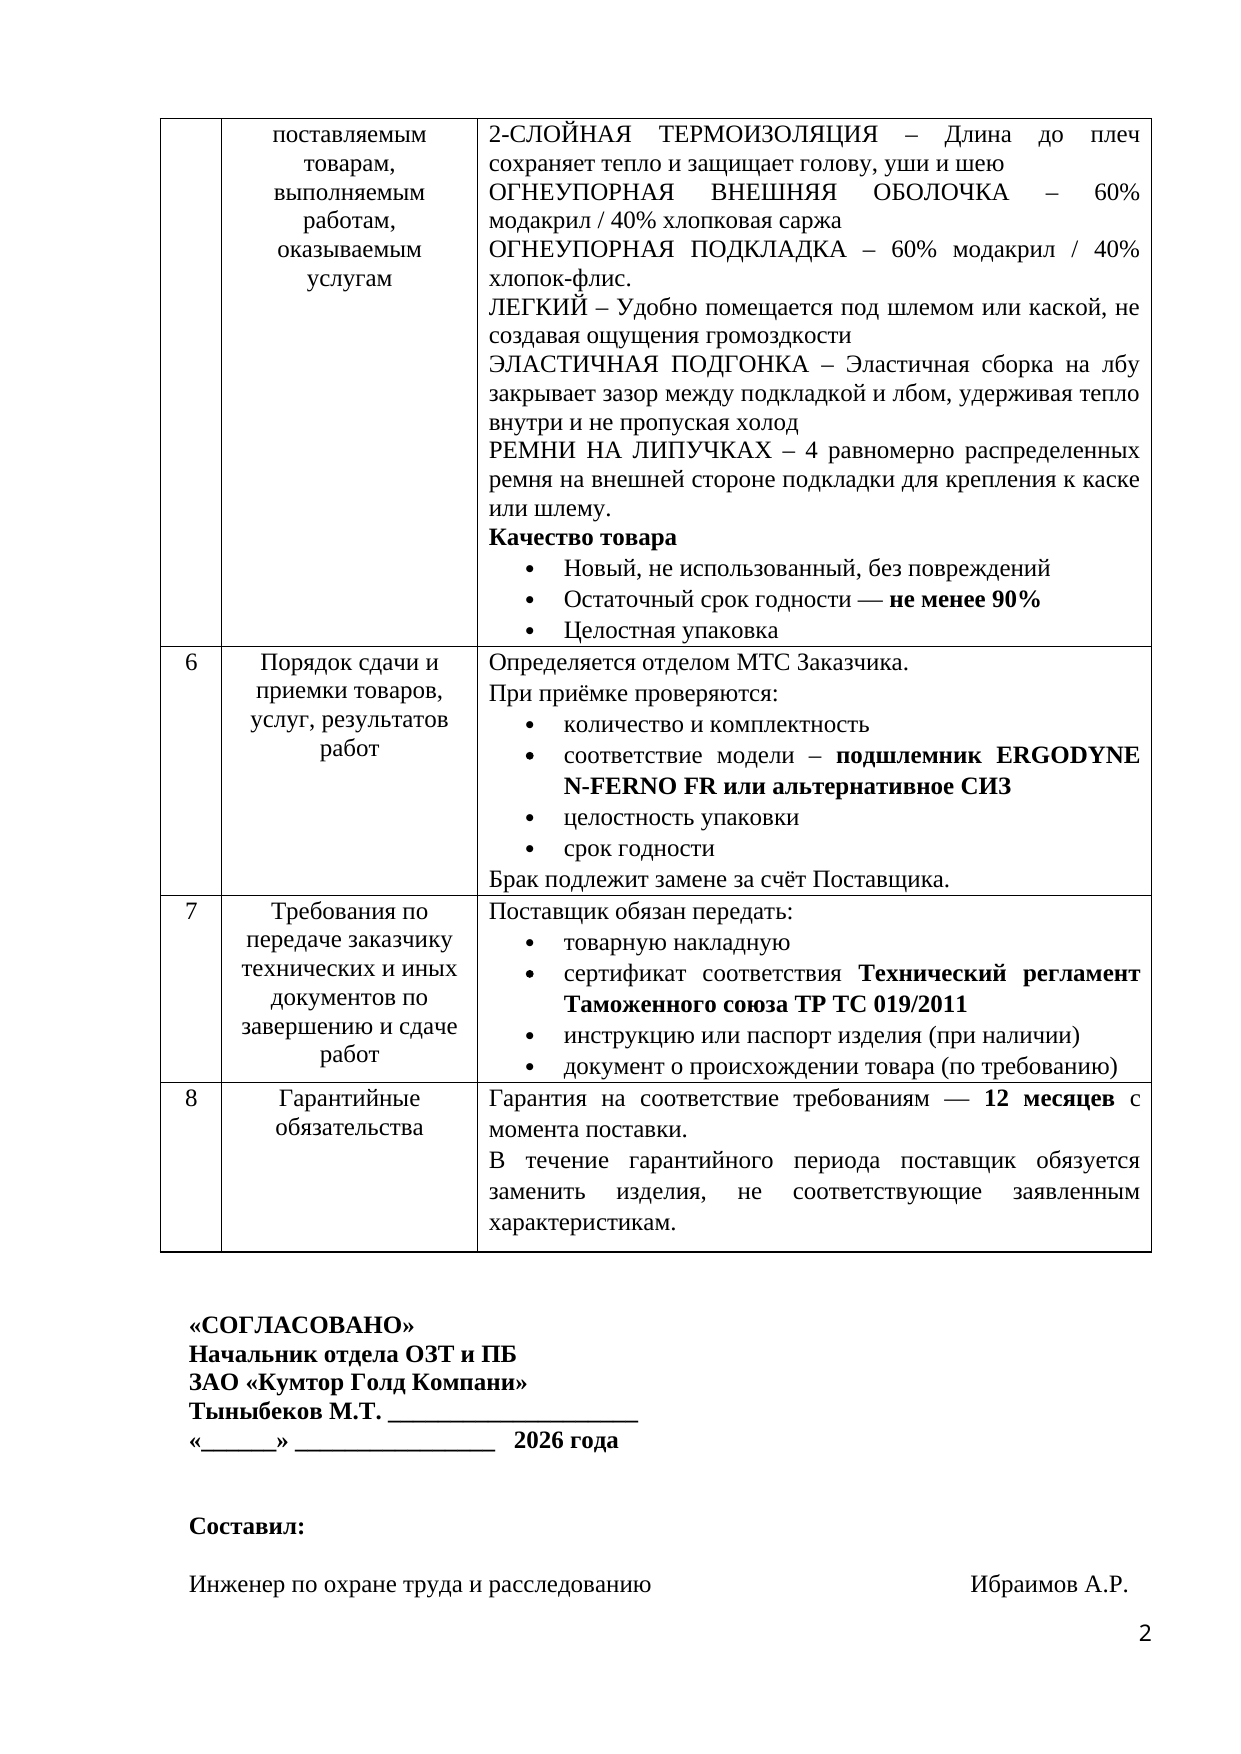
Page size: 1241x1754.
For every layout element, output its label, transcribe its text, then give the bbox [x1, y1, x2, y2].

table_cell 8 [161, 1083, 221, 1251]
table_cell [222, 119, 477, 646]
table_cell Гарантия на соответствие требованиям — 12 месяцев с момента поставки. В течение гарантийного периода поставщик обязуется заменить изделия, не соответствующие заявленным характеристикам. [478, 1083, 1151, 1251]
table_cell Составил: Инженер по охране труда и расследованию Ибраимов А.Р. [177, 1483, 1208, 1597]
table_cell Гарантийные обязательства [222, 1083, 477, 1251]
table_cell 7 [161, 896, 221, 1082]
table_header «СОГЛАСОВАНО» Начальник отдела ОЗТ и ПБ ЗАО «Кумтор Голд Компани» Тыныбеков М.Т. ____________________ «______» ________________ 2026 года [177, 1253, 1208, 1482]
table_cell 6 [161, 647, 221, 895]
table_cell Определяется отделом МТС Заказчика. При приёмке проверяются: количество и комплектность соответствие модели – подшлемник ERGODYNE N-FERNO FR или альтернативное СИЗ целостность упаковки срок годности Брак подлежит замене за счёт Поставщика. [478, 647, 1151, 895]
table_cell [478, 119, 1151, 646]
table_cell Требования по передаче заказчику технических и иных документов по завершению и сдаче работ [222, 896, 477, 1082]
table_cell 5 [161, 119, 221, 646]
table_cell Поставщик обязан передать: товарную накладную сертификат соответствия Технический регламент Таможенного союза ТР ТС 019/2011 инструкцию или паспорт изделия (при наличии) документ о происхождении товара (по требованию) [478, 896, 1151, 1082]
table_cell Порядок сдачи и приемки товаров, услуг, результатов работ [222, 647, 477, 895]
